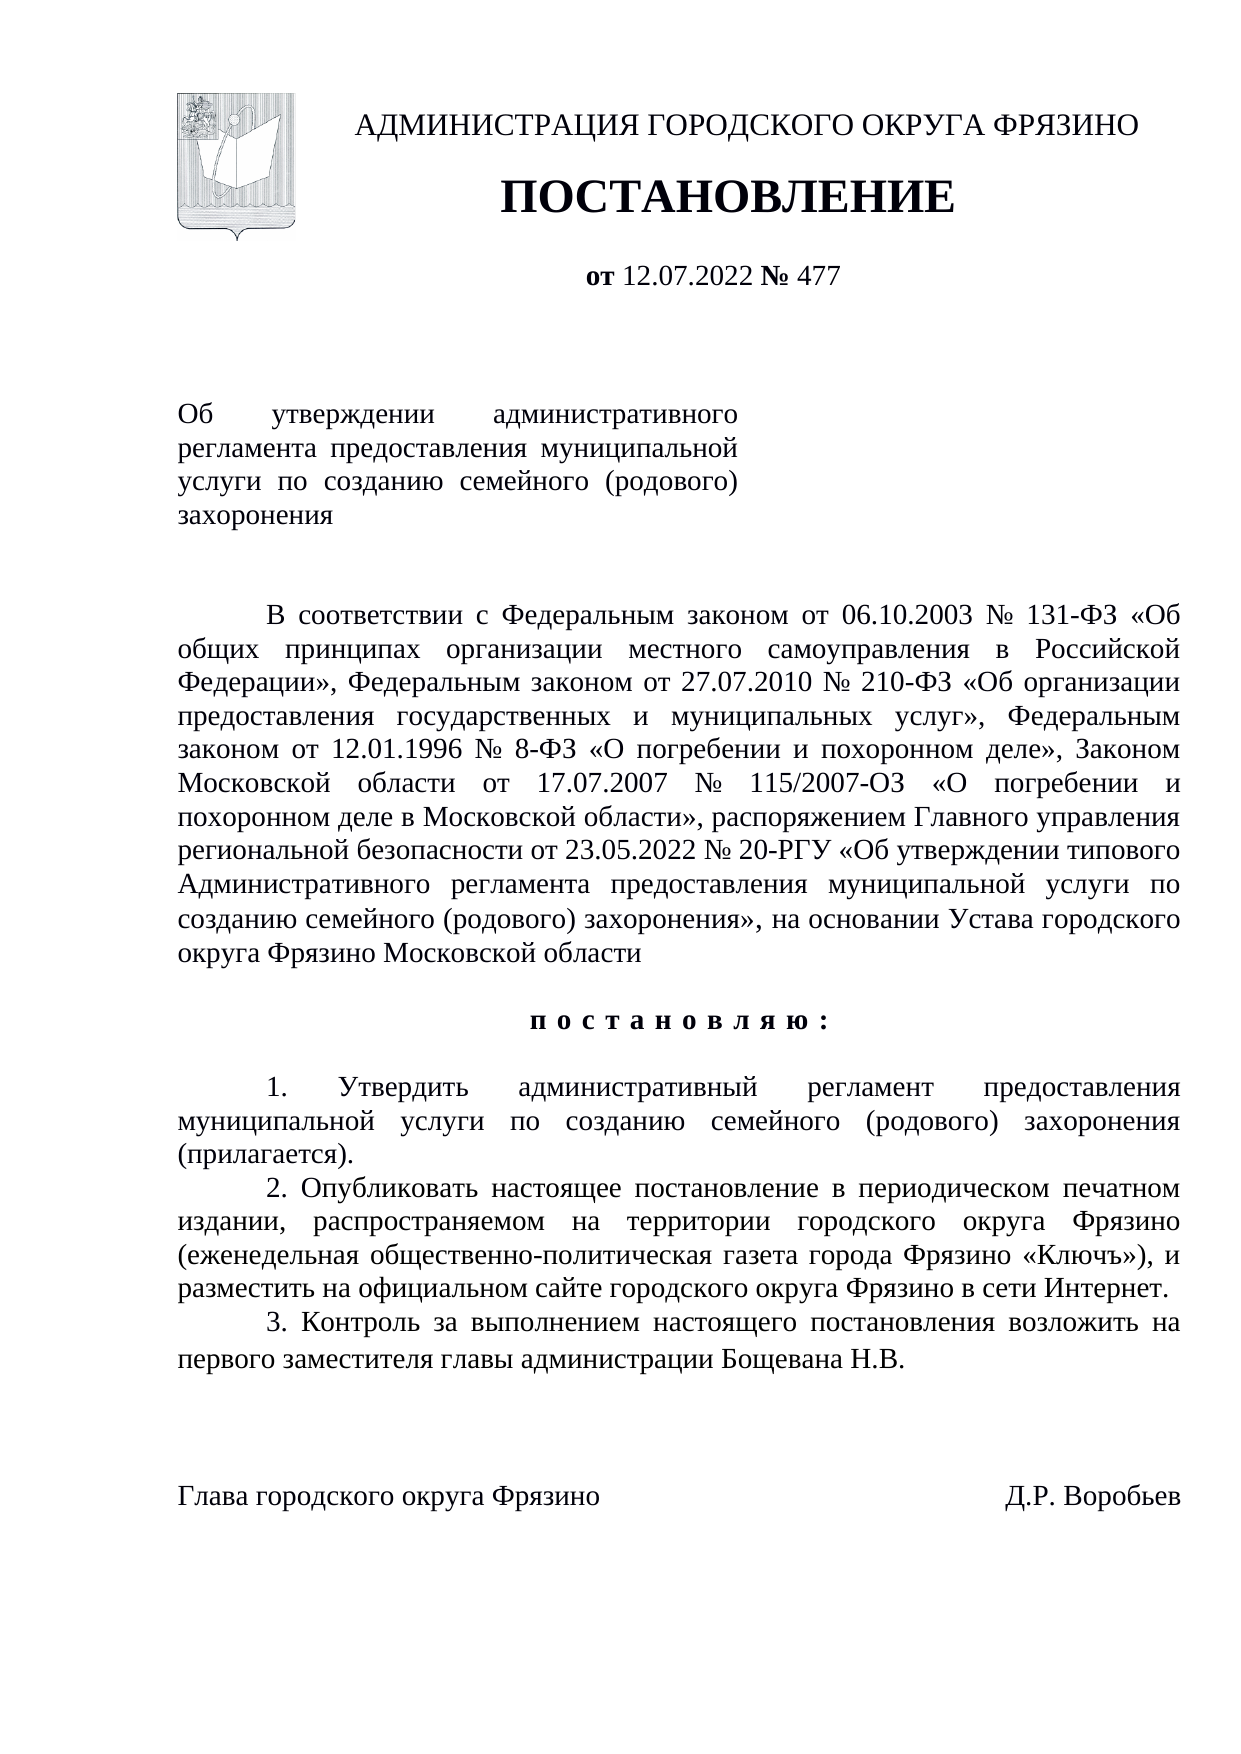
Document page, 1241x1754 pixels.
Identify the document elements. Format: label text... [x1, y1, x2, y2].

text Глава городского округа Фрязино Д.Р. Воробьев [177, 1478, 1181, 1512]
text 3. Контроль за выполнением настоящего постановления возложить на первого заместителя главы администрации Бощевана Н.В. [177, 1304, 1181, 1374]
text Об утверждении административного регламента предоставления муниципальной услуги по созданию семейного (родового) захоронения [177, 396, 738, 530]
text АДМИНИСТРАЦИЯ ГОРОДСКОГО ОКРУГА ФРЯЗИНО [354, 107, 1181, 142]
text постановляю: [177, 1002, 1181, 1036]
text В соответствии с Федеральным законом от 06.10.2003 № 131-ФЗ «Об общих принципах организации местного самоуправления в Российской Федерации», Федеральным законом от 27.07.2010 № 210-ФЗ «Об организации предоставления государственных и муниципальных услуг», Федеральным законом от 12.01.1996 № 8-ФЗ «О погребении и похоронном деле», Законом Московской области от 17.07.2007 № 115/2007-ОЗ «О погребении и похоронном деле в Московской области», распоряжением Главного управления региональной безопасности от 23.05.2022 № 20-РГУ «Об утверждении типового Административного регламента предоставления муниципальной услуги по созданию семейного (родового) захоронения», на основании Устава городского округа Фрязино Московской области [177, 597, 1181, 969]
text 1. Утвердить административный регламент предоставления муниципальной услуги по созданию семейного (родового) захоронения (прилагается). [177, 1069, 1181, 1170]
text 2. Опубликовать настоящее постановление в периодическом печатном издании, распространяемом на территории городского округа Фрязино (еженедельная общественно-политическая газета города Фрязино «Ключъ»), и разместить на официальном сайте городского округа Фрязино в сети Интернет. [177, 1170, 1181, 1304]
text ПОСТАНОВЛЕНИЕ [428, 167, 1181, 223]
text от 12.07.2022 № 477 [369, 258, 1181, 291]
picture [177, 93, 296, 241]
